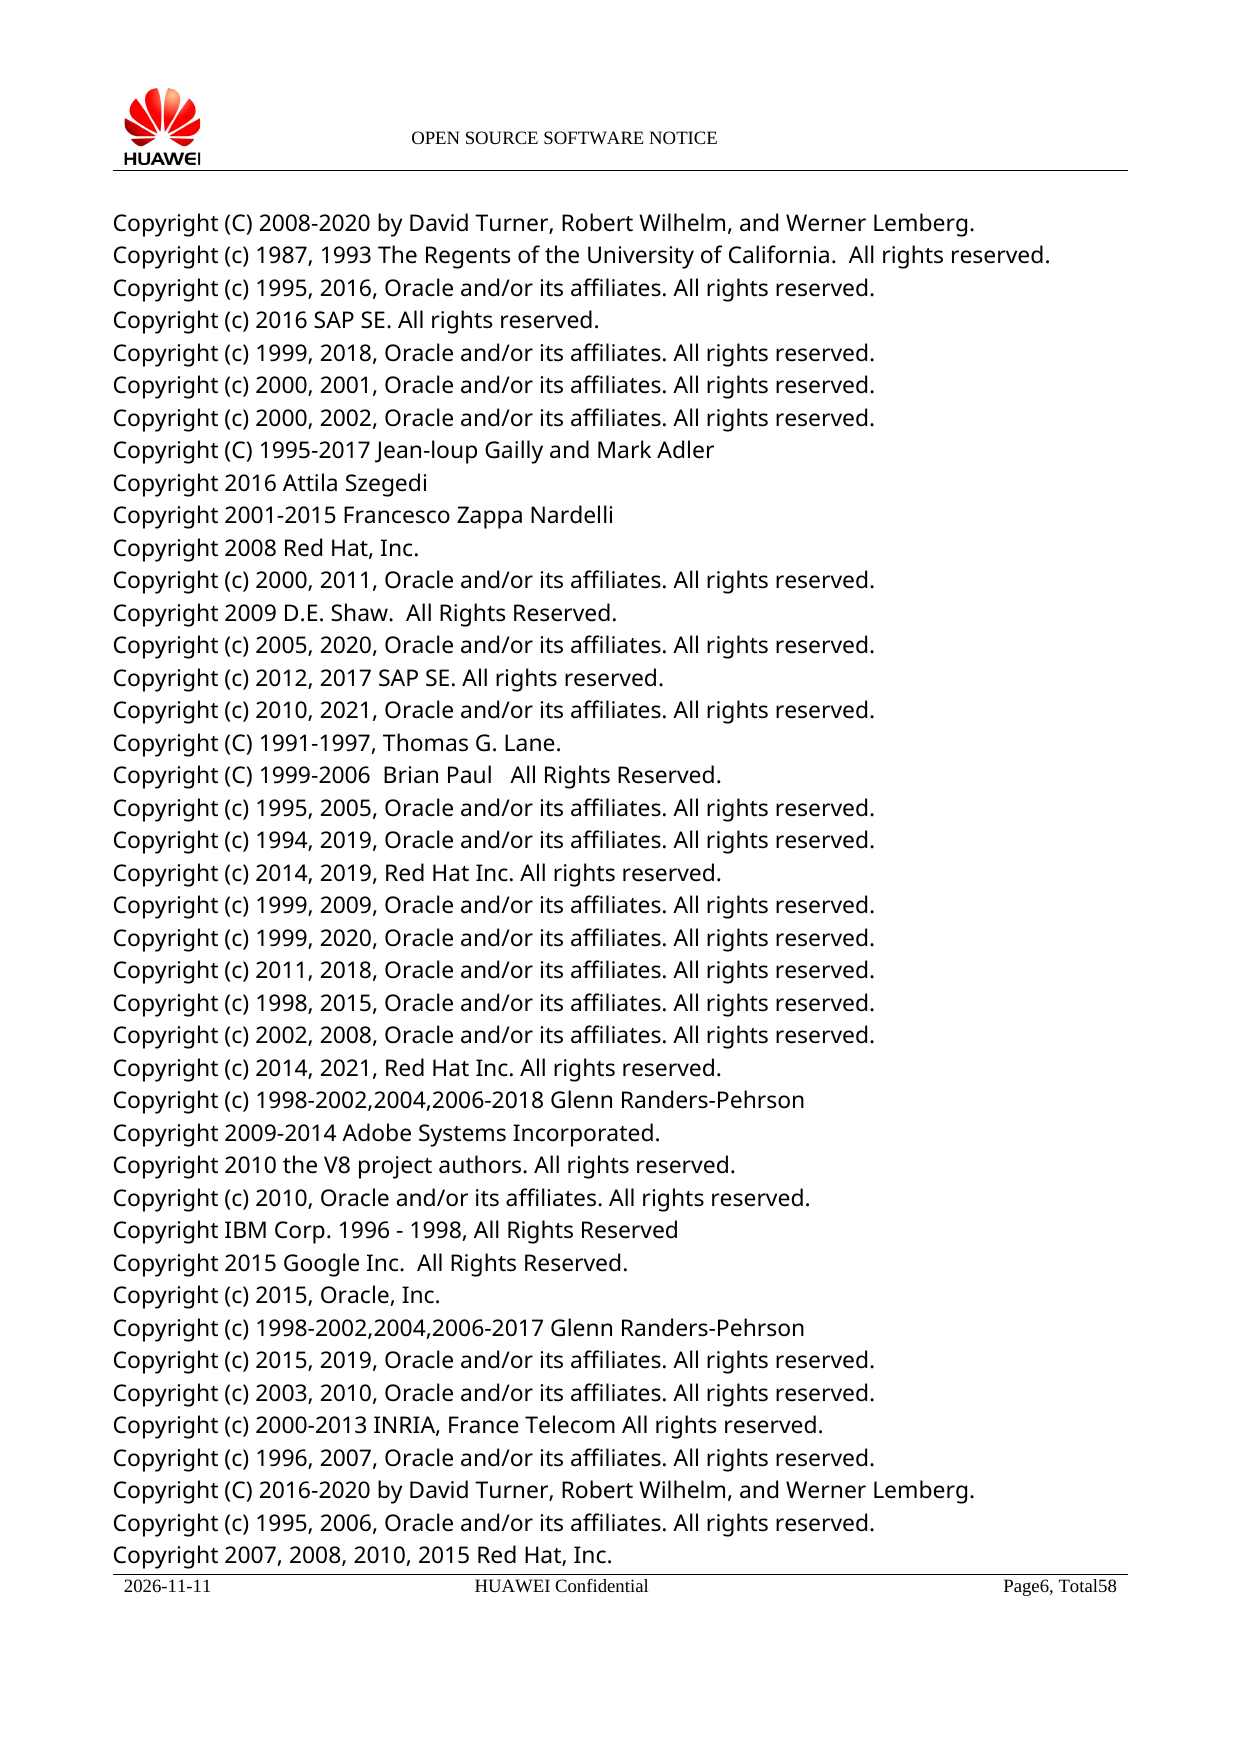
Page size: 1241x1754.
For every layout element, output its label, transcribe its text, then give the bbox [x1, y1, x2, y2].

picture [124, 88, 201, 165]
